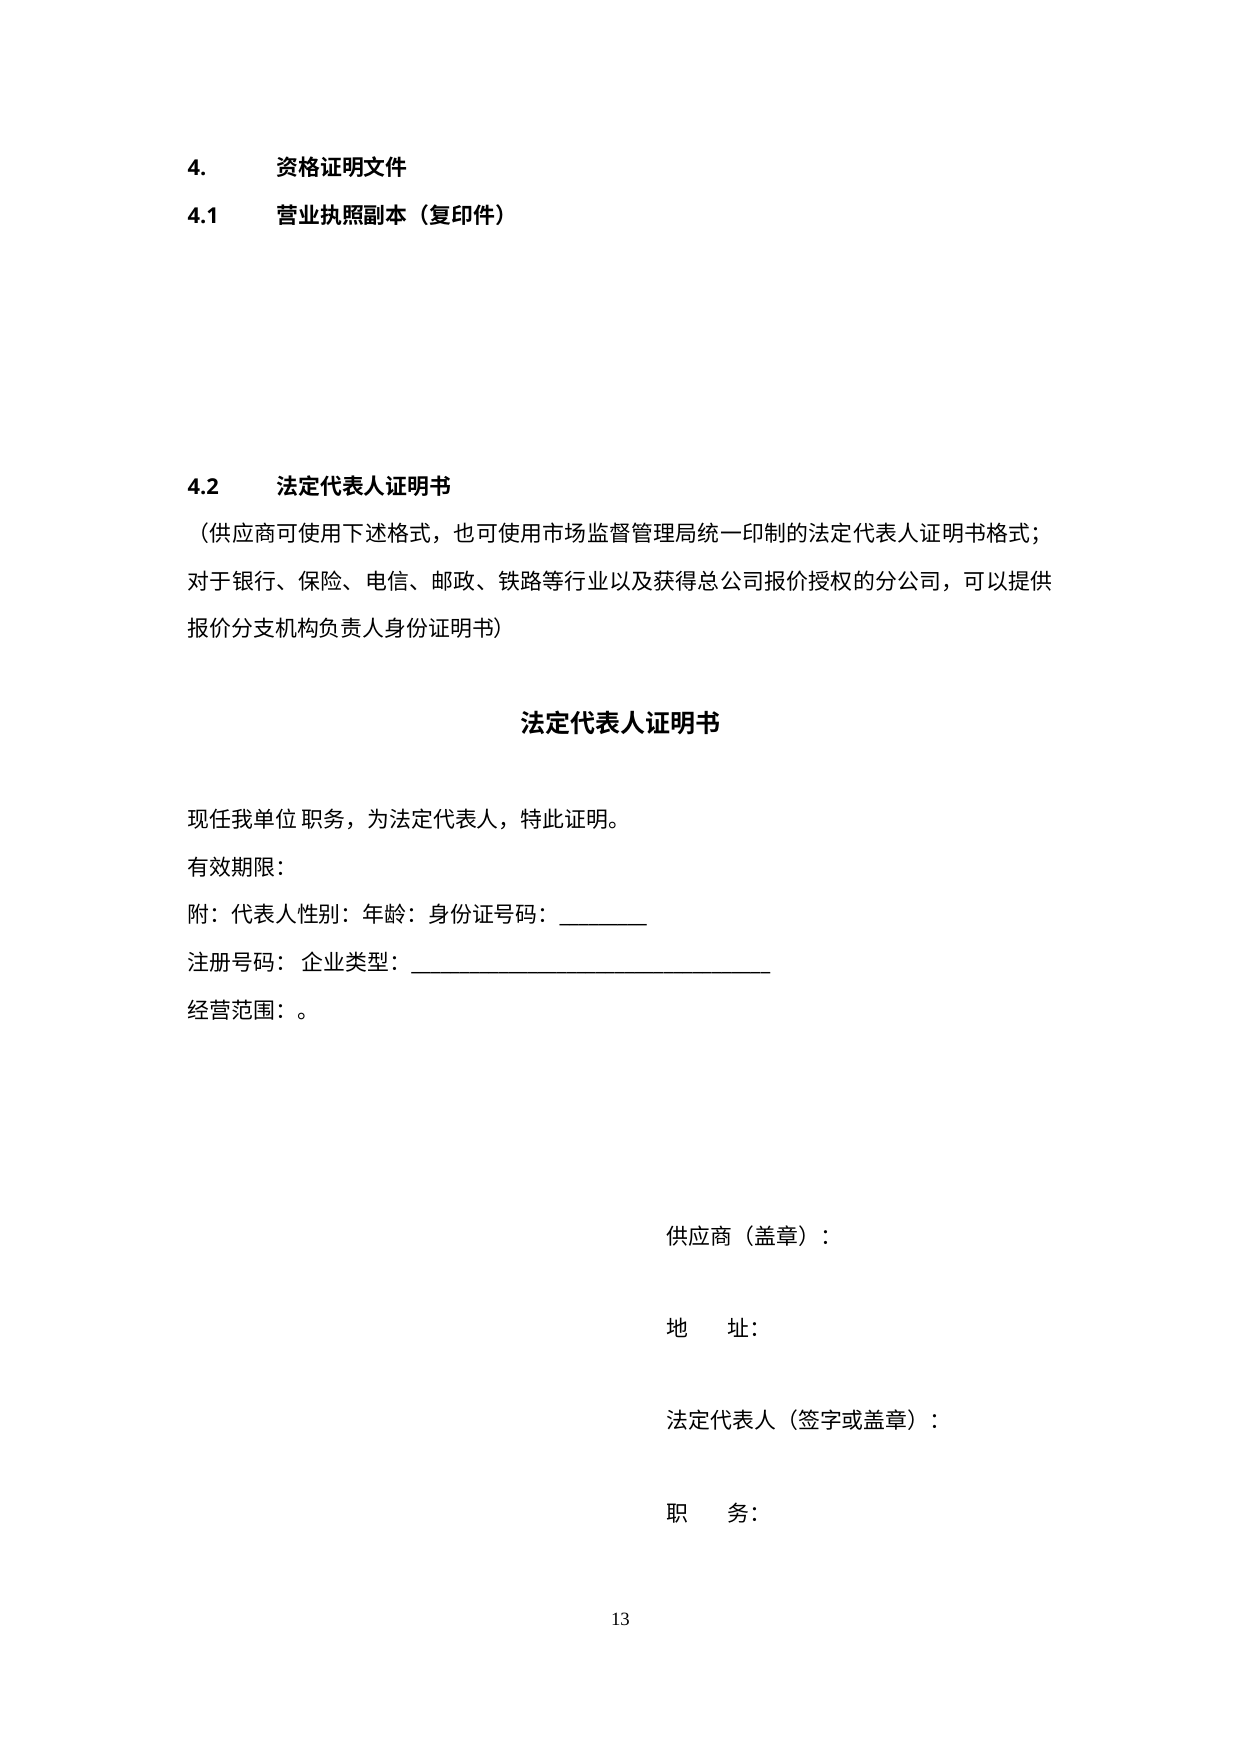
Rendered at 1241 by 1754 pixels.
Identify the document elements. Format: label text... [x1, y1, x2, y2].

text 法定代表人（签字或盖章）： [667, 1403, 1053, 1435]
text 地 址： [667, 1311, 1053, 1343]
text 附：代表人性别：年龄：身份证号码：_________ [187, 897, 1053, 929]
text （供应商可使用下述格式，也可使用市场监督管理局统一印制的法定代表人证明书格式；对于银行、保险、电信、邮政、铁路等行业以及获得总公司报价授权的分公司，可以提供报价分支机构负责人身份证明书） [187, 516, 1053, 643]
subtitle 4.1 营业执照副本（复印件） [187, 198, 1053, 229]
text 供应商（盖章）： [667, 1219, 1053, 1251]
text 法定代表人证明书 [187, 703, 1053, 740]
text 注册号码： 企业类型：_____________________________________ [187, 945, 1053, 977]
subtitle 4.2 法定代表人证明书 [187, 469, 1053, 500]
text 职 务： [667, 1496, 1053, 1527]
text 经营范围：。 [187, 993, 1053, 1024]
text 现任我单位 职务，为法定代表人，特此证明。 [187, 802, 1053, 834]
text 有效期限： [187, 850, 1053, 882]
subtitle 资格证明文件 [187, 150, 1053, 182]
